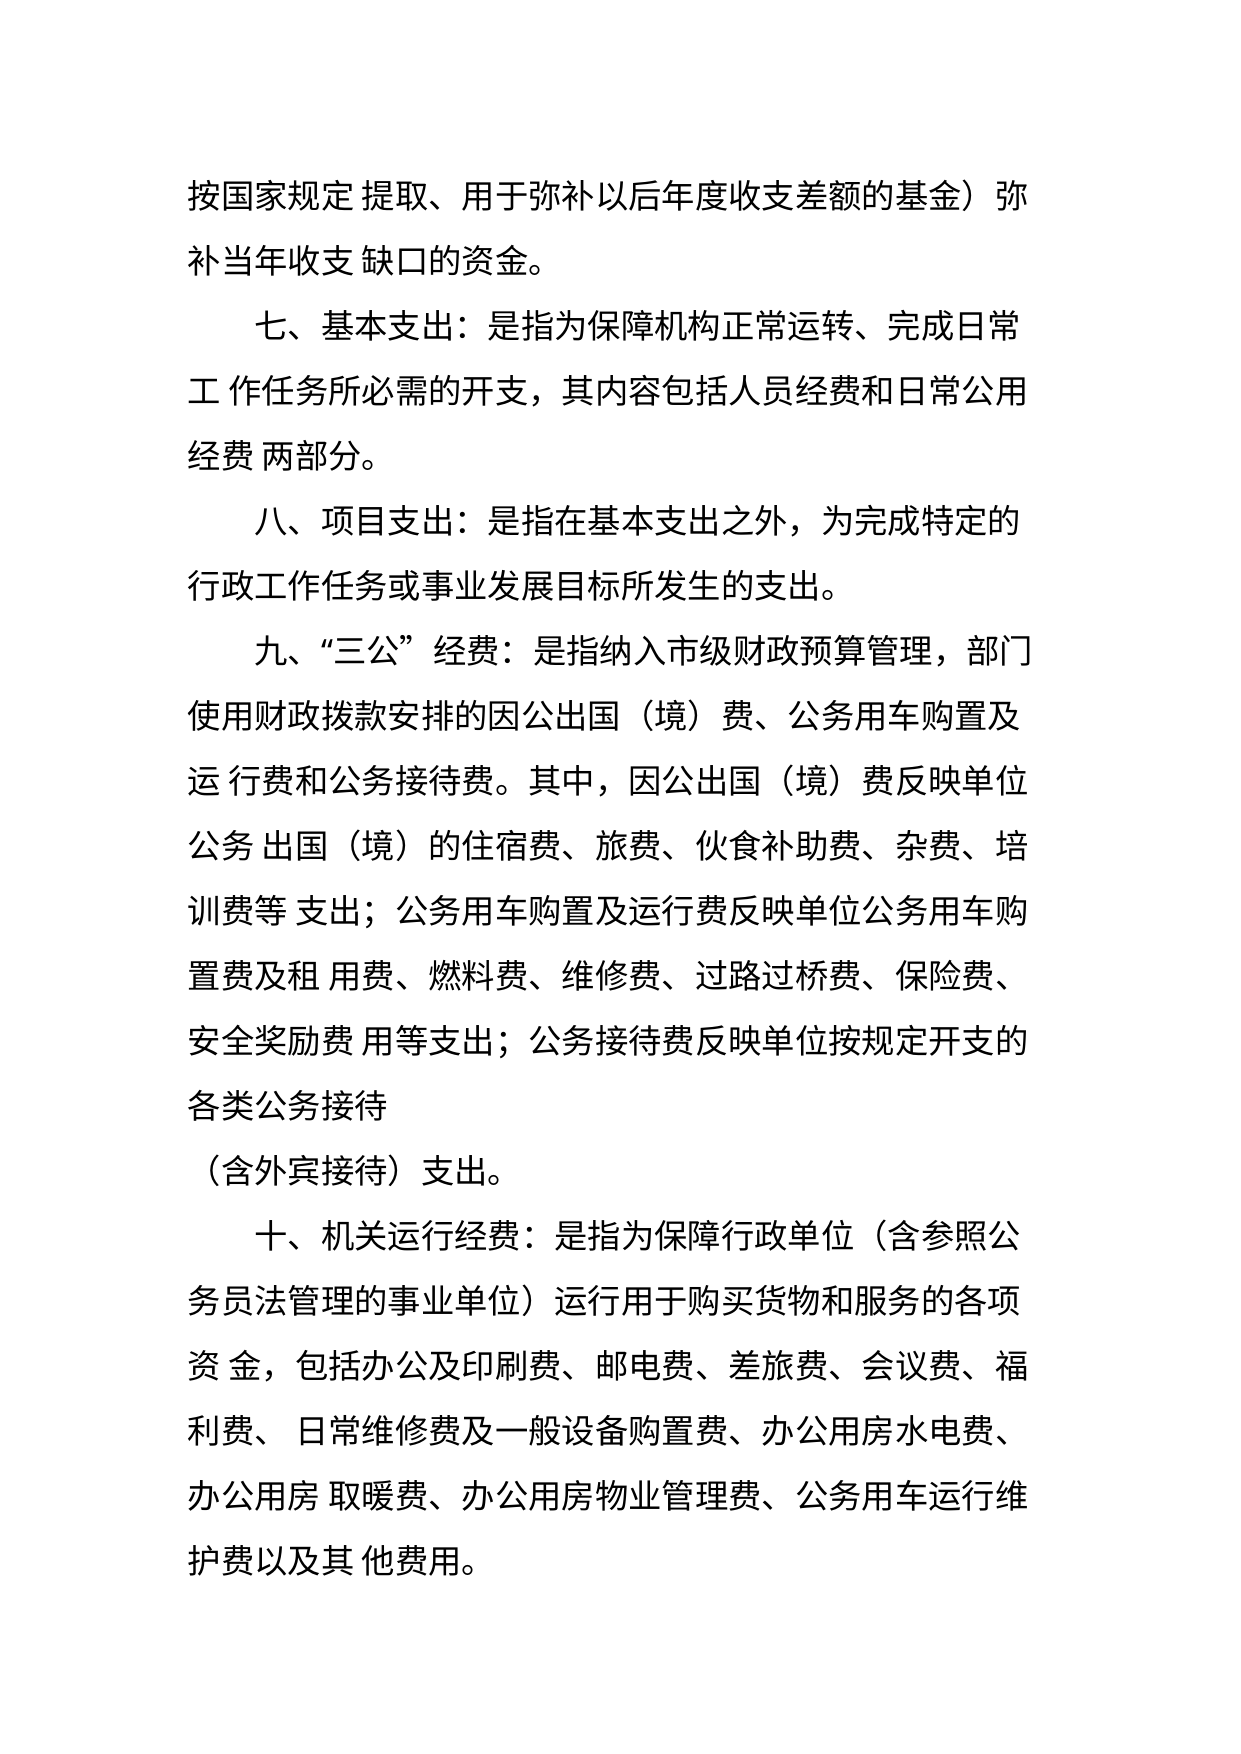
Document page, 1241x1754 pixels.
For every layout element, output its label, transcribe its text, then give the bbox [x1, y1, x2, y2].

text （含外宾接待）支出。 [187, 1137, 1053, 1202]
list 项目支出：是指在基本支出之外，为完成特定的行政工作任务或事业发展目标所发生的支出。 [187, 487, 1053, 617]
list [187, 162, 1053, 292]
list 基本支出：是指为保障机构正常运转、完成日常工 作任务所必需的开支，其内容包括人员经费和日常公用经费 两部分。 [187, 292, 1053, 487]
list “三公”经费：是指纳入市级财政预算管理，部门 使用财政拨款安排的因公出国（境）费、公务用车购置及运 行费和公务接待费。其中，因公出国（境）费反映单位公务 出国（境）的住宿费、旅费、伙食补助费、杂费、培训费等 支出；公务用车购置及运行费反映单位公务用车购置费及租 用费、燃料费、维修费、过路过桥费、保险费、安全奖励费 用等支出；公务接待费反映单位按规定开支的各类公务接待 [187, 617, 1053, 1137]
list 机关运行经费：是指为保障行政单位（含参照公务员法管理的事业单位）运行用于购买货物和服务的各项资 金，包括办公及印刷费、邮电费、差旅费、会议费、福利费、 日常维修费及一般设备购置费、办公用房水电费、办公用房 取暖费、办公用房物业管理费、公务用车运行维护费以及其 他费用。 [187, 1202, 1053, 1592]
